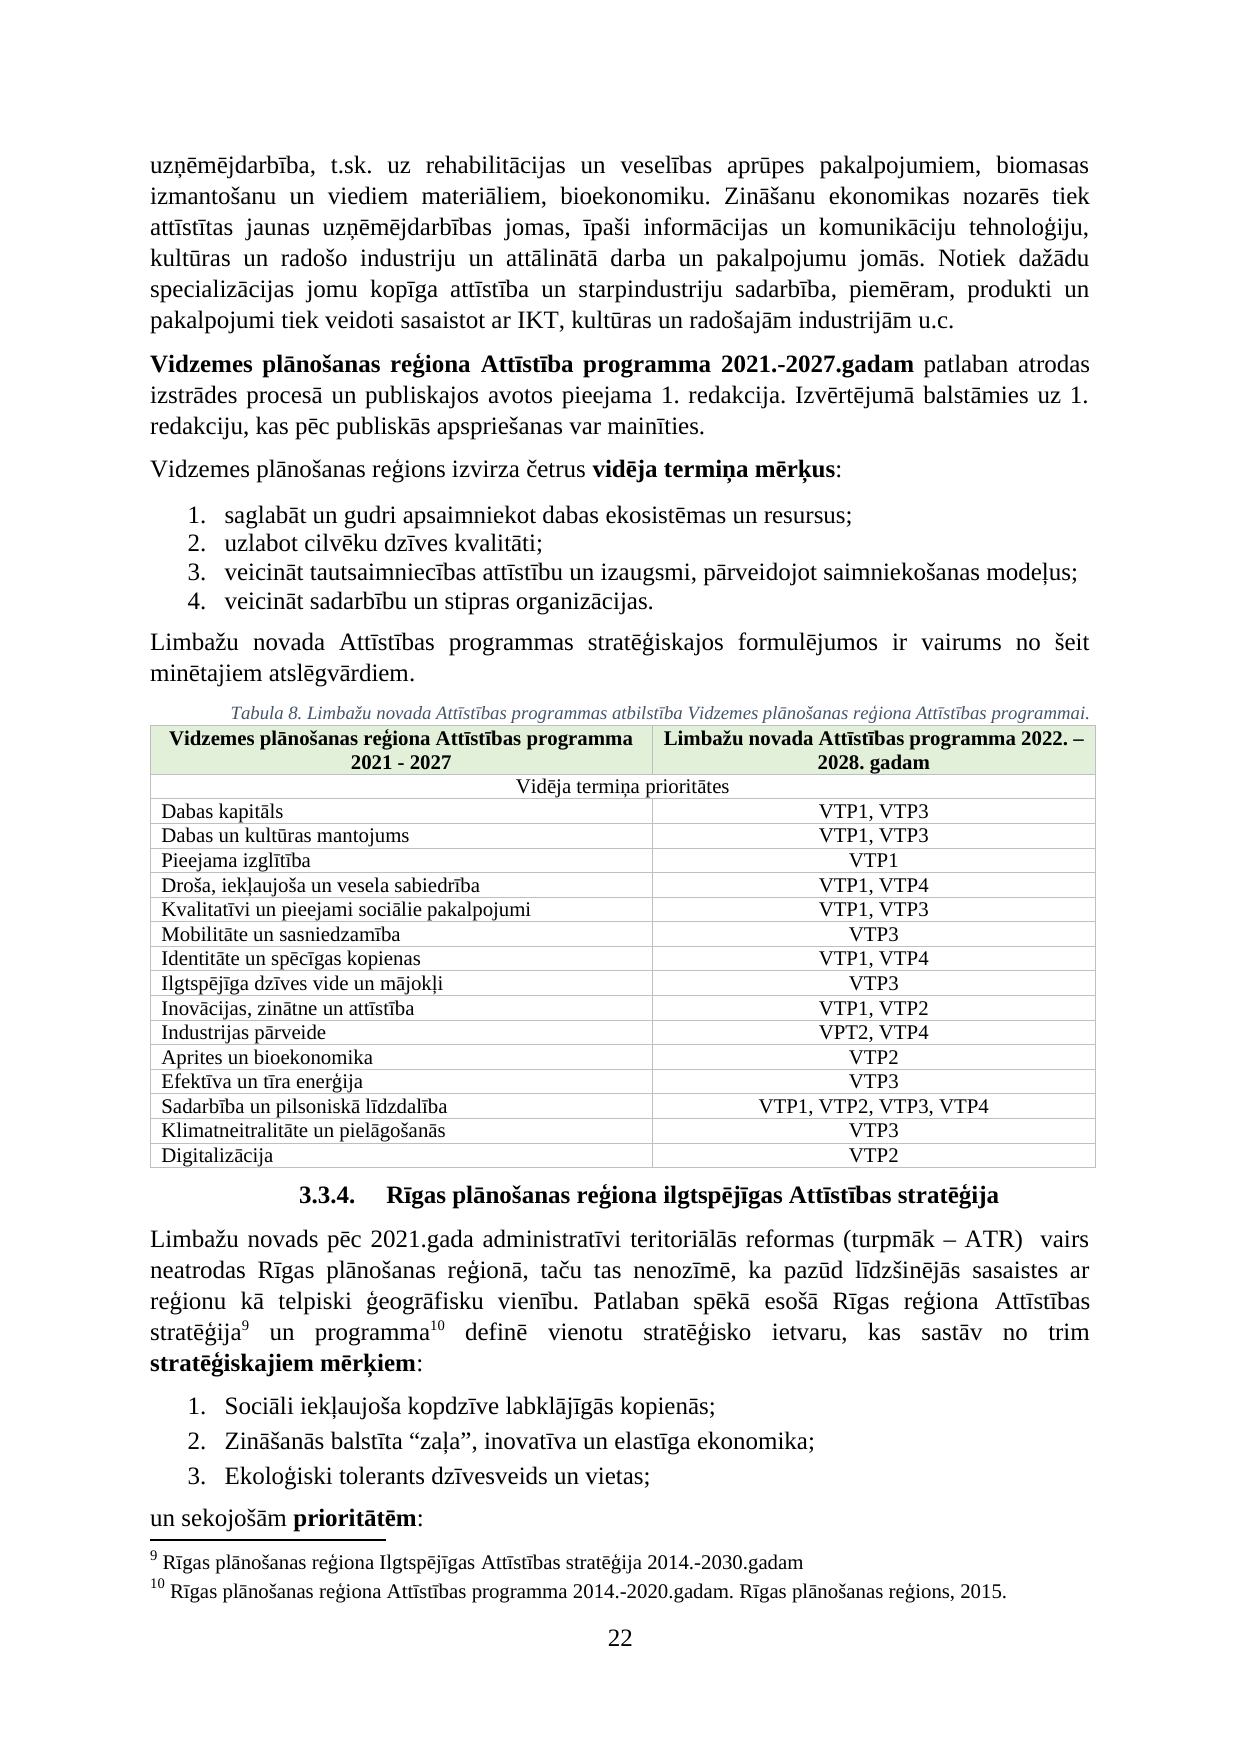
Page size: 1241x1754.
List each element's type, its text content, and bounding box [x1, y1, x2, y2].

table_cell VTP1 [653, 849, 1095, 872]
table_cell Dabas un kultūras mantojums [151, 824, 652, 847]
list veicināt sadarbību un stipras organizācijas. [187, 586, 1090, 615]
text Vidzemes plānošanas reģions izvirza četrus vidēja termiņa mērķus: [150, 454, 1090, 483]
table_cell Sadarbība un pilsoniskā līdzdalība [151, 1094, 652, 1118]
table_cell VTP1, VTP4 [653, 873, 1095, 897]
table_cell VTP1, VTP4 [653, 947, 1095, 970]
table_cell VTP1, VTP2 [653, 996, 1095, 1019]
text un sekojošām prioritātēm: [150, 1503, 1090, 1531]
table_cell VTP2 [653, 1144, 1095, 1167]
table_cell Efektīva un tīra enerģija [151, 1070, 652, 1093]
table_cell Digitalizācija [151, 1144, 652, 1167]
table_cell VTP3 [653, 1119, 1095, 1142]
table_cell Ilgtspējīga dzīves vide un mājokļi [151, 971, 652, 995]
table_header Limbažu novada Attīstības programma 2022. – 2028. gadam [653, 726, 1095, 774]
table_cell Vidēja termiņa prioritātes [151, 775, 1095, 798]
table_header Vidzemes plānošanas reģiona Attīstības programma 2021 - 2027 [151, 726, 652, 774]
list veicināt tautsaimniecības attīstību un izaugsmi, pārveidojot saimniekošanas modeļus; [187, 557, 1090, 586]
text Limbažu novada Attīstības programmas stratēģiskajos formulējumos ir vairums no šeit minētajiem atslēgvārdiem. [150, 627, 1090, 687]
table_cell VTP1, VTP3 [653, 898, 1095, 921]
table_cell VPT2, VTP4 [653, 1021, 1095, 1044]
table_cell VTP3 [653, 971, 1095, 995]
table_cell Droša, iekļaujoša un vesela sabiedrība [151, 873, 652, 897]
list Ekoloģiski tolerants dzīvesveids un vietas; [187, 1461, 1090, 1490]
table_cell Klimatneitralitāte un pielāgošanās [151, 1119, 652, 1142]
list Zināšanās balstīta “zaļa”, inovatīva un elastīga ekonomika; [187, 1426, 1090, 1455]
list uzlabot cilvēku dzīves kvalitāti; [187, 528, 1090, 557]
table_cell VTP1, VTP3 [653, 799, 1095, 823]
table_cell Identitāte un spēcīgas kopienas [151, 947, 652, 970]
table_cell Dabas kapitāls [151, 799, 652, 823]
table_cell VTP3 [653, 922, 1095, 946]
text Limbažu novads pēc 2021.gada administratīvi teritoriālās reformas (turpmāk – ATR) vairs neatrodas Rīgas plānošanas reģionā, taču tas nenozīmē, ka pazūd līdzšinējās sasaistes ar reģionu kā telpiski ģeogrāfisku vienību. Patlaban spēkā esošā Rīgas reģiona Attīstības stratēģija un programma definē vienotu stratēģisko ietvaru, kas sastāv no trim stratēģiskajiem mērķiem: [150, 1224, 1090, 1377]
table_cell Pieejama izglītība [151, 849, 652, 872]
table_cell Aprites un bioekonomika [151, 1045, 652, 1069]
table_cell Mobilitāte un sasniedzamība [151, 922, 652, 946]
table_cell VTP1, VTP2, VTP3, VTP4 [653, 1094, 1095, 1118]
table_cell Kvalitatīvi un pieejami sociālie pakalpojumi [151, 898, 652, 921]
list saglabāt un gudri apsaimniekot dabas ekosistēmas un resursus; [187, 500, 1090, 528]
table_cell VTP3 [653, 1070, 1095, 1093]
table_cell VTP1, VTP3 [653, 824, 1095, 847]
text Tabula 8. Limbažu novada Attīstības programmas atbilstība Vidzemes plānošanas reģiona Attīstības programmai. [150, 702, 1090, 723]
list Sociāli iekļaujoša kopdzīve labklājīgās kopienās; [187, 1391, 1090, 1420]
subtitle Rīgas plānošanas reģiona ilgtspējīgas Attīstības stratēģija [225, 1180, 1090, 1209]
table_cell Industrijas pārveide [151, 1021, 652, 1044]
table_cell Inovācijas, zinātne un attīstība [151, 996, 652, 1019]
table_cell VTP2 [653, 1045, 1095, 1069]
text Vidzemes plānošanas reģiona Attīstība programma 2021.-2027.gadam patlaban atrodas izstrādes procesā un publiskajos avotos pieejama 1. redakcija. Izvērtējumā balstāmies uz 1. redakciju, kas pēc publiskās apspriešanas var mainīties. [150, 349, 1090, 439]
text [150, 150, 1090, 334]
